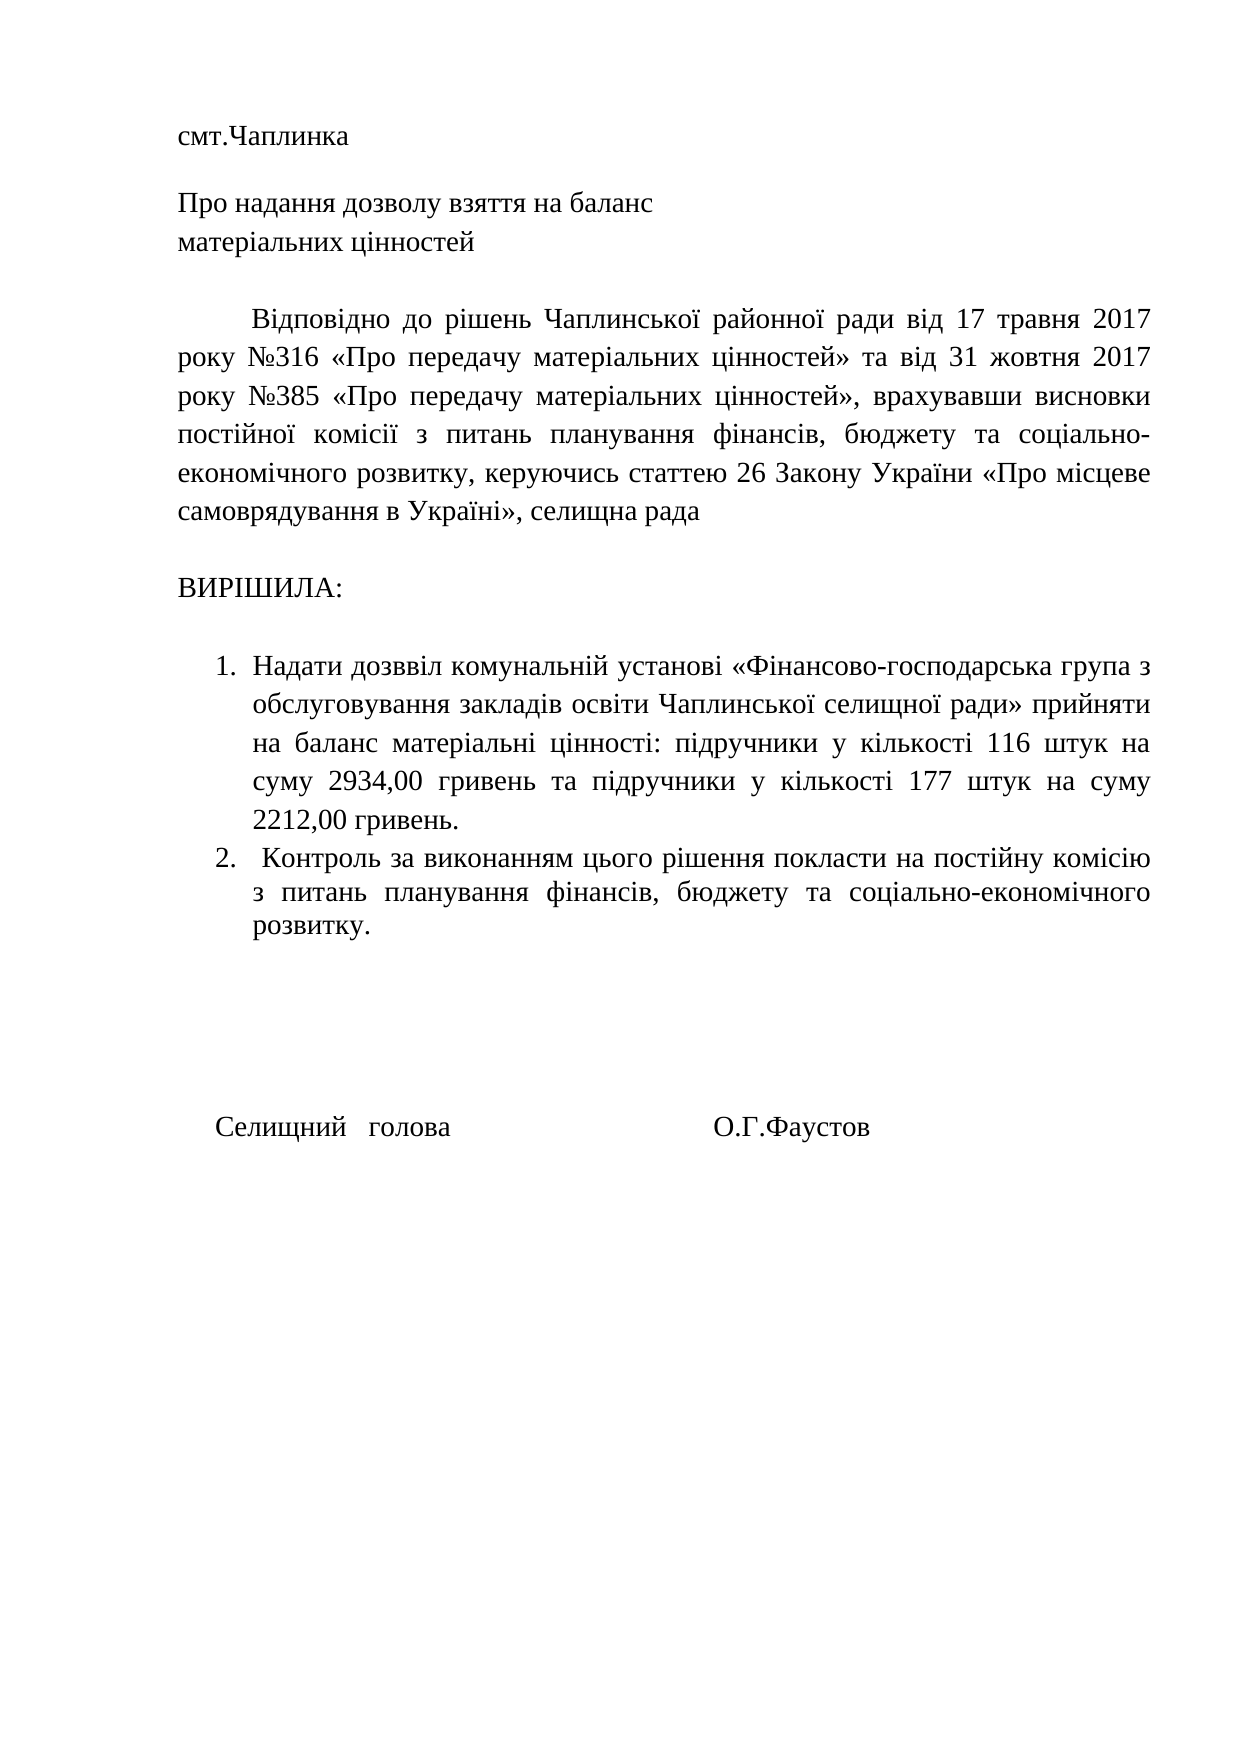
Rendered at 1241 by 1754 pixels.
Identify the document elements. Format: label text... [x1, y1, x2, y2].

list Надати дозввіл комунальній установі «Фінансово-господарська група з обслуговування закладів освіти Чаплинської селищної ради» прийняти на баланс матеріальні цінності: підручники у кількості 116 штук на суму 2934,00 гривень та підручники у кількості 177 штук на суму 2212,00 гривень. [215, 648, 1152, 835]
text смт.Чаплинка [177, 118, 1240, 152]
text ВИРІШИЛА: [177, 571, 1152, 604]
text Відповідно до рішень Чаплинської районної ради від 17 травня 2017 року №316 «Про передачу матеріальних цінностей» та від 31 жовтня 2017 року №385 «Про передачу матеріальних цінностей», врахувавши висновки постійної комісії з питань планування фінансів, бюджету та соціально-економічного розвитку, керуючись статтею 26 Закону України «Про місцеве самоврядування в Україні», селищна рада [177, 301, 1152, 527]
list Контроль за виконанням цього рішення покласти на постійну комісію з питань планування фінансів, бюджету та соціально-економічного розвитку. [215, 840, 1152, 941]
text Про надання дозволу взяття на баланс [177, 185, 1152, 219]
text матеріальних цінностей [177, 224, 1152, 257]
text Селищний голова О.Г.Фаустов [215, 1109, 1152, 1142]
